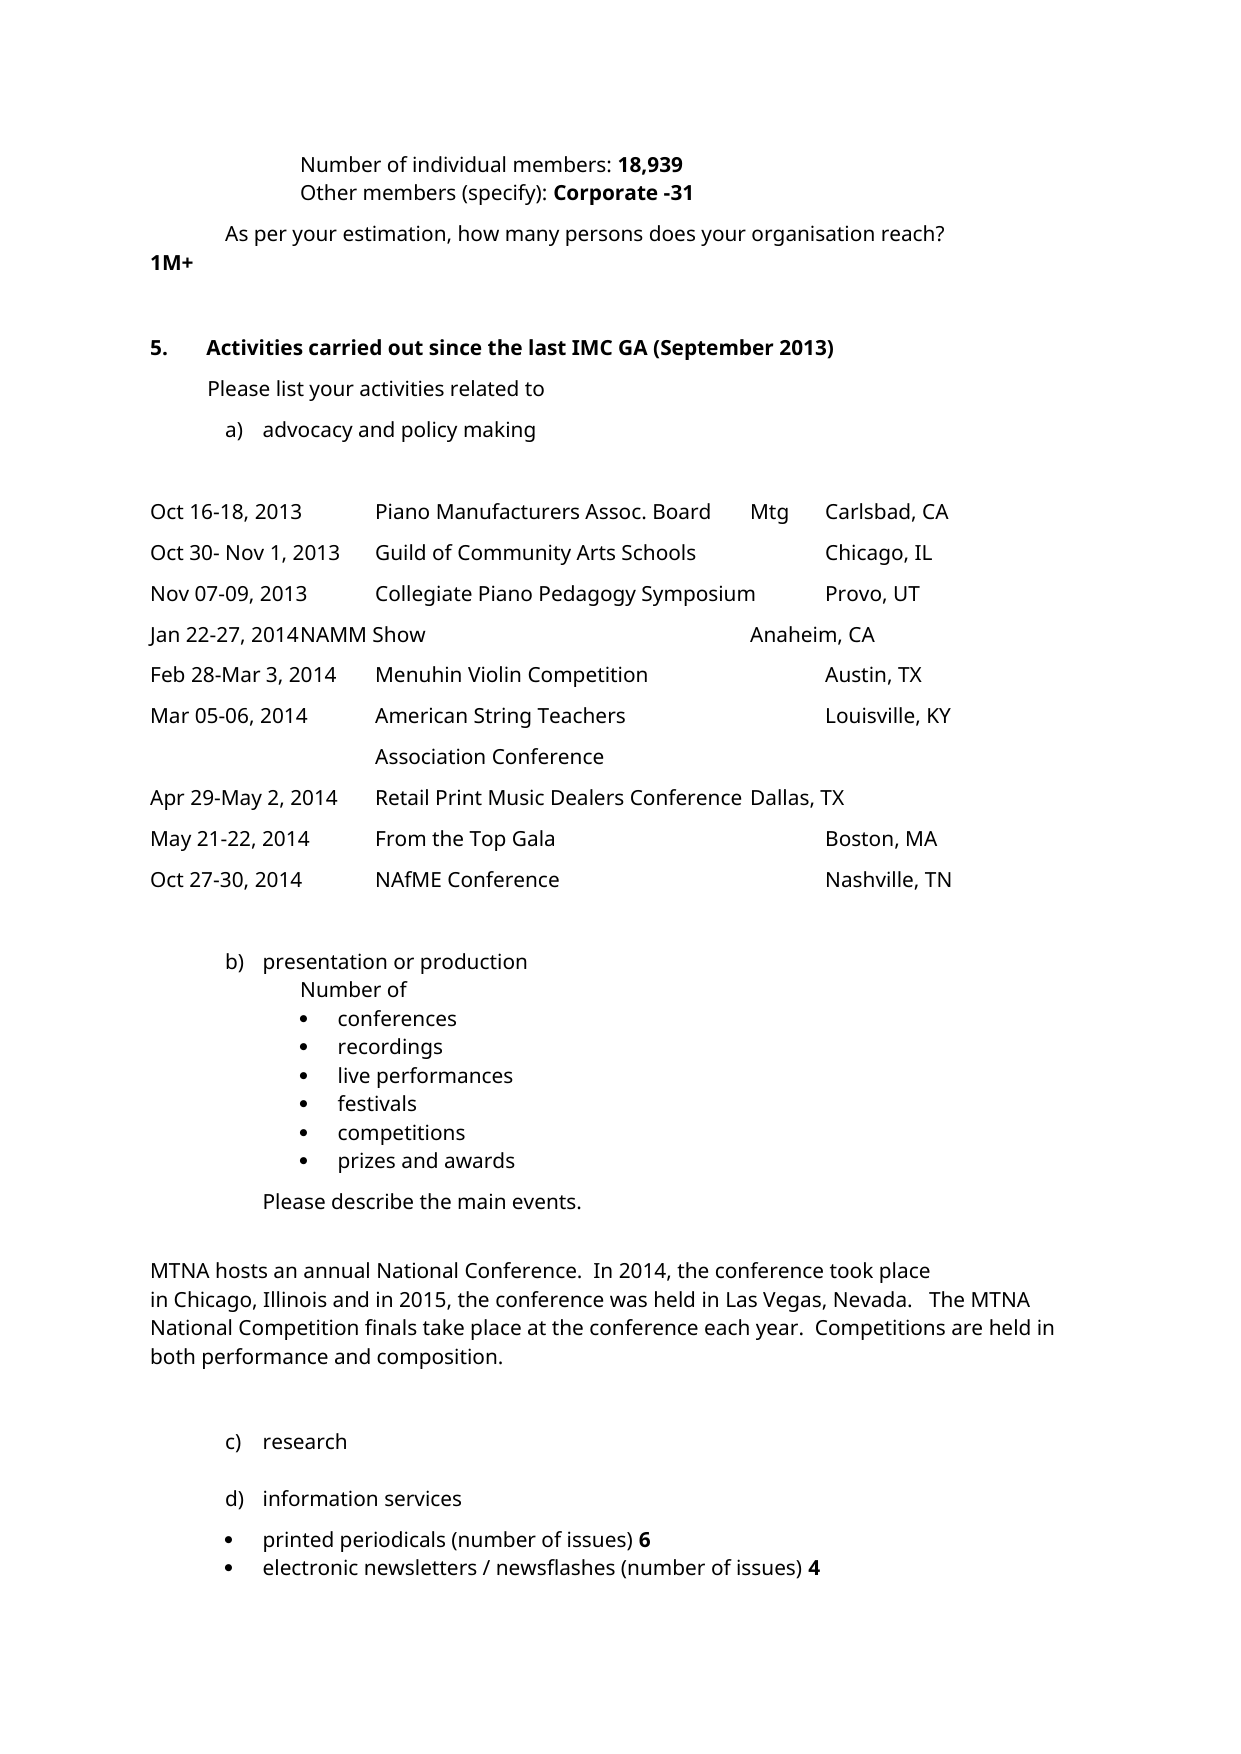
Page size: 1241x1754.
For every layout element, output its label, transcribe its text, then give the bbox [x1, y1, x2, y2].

list competitions [300, 1118, 1090, 1146]
text Please describe the main events. [225, 1187, 1090, 1216]
text MTNA hosts an annual National Conference. In 2014, the conference took place [150, 1257, 1090, 1285]
list printed periodicals (number of issues) 6 [225, 1525, 1090, 1553]
text As per your estimation, how many persons does your organisation reach? [150, 219, 1090, 248]
text Number of individual members: 18,939 [300, 150, 1090, 178]
list prizes and awards [300, 1146, 1090, 1175]
text Association Conference [300, 742, 1090, 771]
list information services [225, 1484, 1090, 1512]
list electronic newsletters / newsflashes (number of issues) 4 [225, 1553, 1090, 1582]
text Oct 27-30, 2014 NAfME Conference Nashville, TN [150, 865, 1090, 894]
text Jan 22-27, 2014 NAMM Show Anaheim, CA [150, 620, 1090, 648]
text Number of [225, 976, 1090, 1004]
text Oct 16-18, 2013 Piano Manufacturers Assoc. Board Mtg Carlsbad, CA [150, 497, 1090, 525]
text Mar 05-06, 2014 American String Teachers Louisville, KY [150, 702, 1090, 730]
text Feb 28-Mar 3, 2014 Menuhin Violin Competition Austin, TX [150, 661, 1090, 689]
text 5. Activities carried out since the last IMC GA (September 2013) [150, 333, 1090, 362]
text Nov 07-09, 2013 Collegiate Piano Pedagogy Symposium Provo, UT [150, 579, 1090, 607]
list conferences [300, 1004, 1090, 1032]
text 1M+ [150, 248, 1090, 276]
list research [225, 1427, 1090, 1456]
list live performances [300, 1061, 1090, 1089]
text Other members (specify): Corporate -31 [300, 178, 1090, 207]
text Apr 29-May 2, 2014 Retail Print Music Dealers Conference Dallas, TX [150, 783, 1090, 812]
list presentation or production [225, 947, 1090, 976]
list advocacy and policy making [225, 415, 1090, 443]
list festivals [300, 1089, 1090, 1118]
text Please list your activities related to [207, 374, 1090, 402]
text Oct 30- Nov 1, 2013 Guild of Community Arts Schools Chicago, IL [150, 538, 1090, 566]
text May 21-22, 2014 From the Top Gala Boston, MA [150, 824, 1090, 853]
text in Chicago, Illinois and in 2015, the conference was held in Las Vegas, Nevada. The MTNA National Competition finals take place at the conference each year. Competitions are held in both performance and composition. [150, 1285, 1090, 1370]
list recordings [300, 1032, 1090, 1061]
